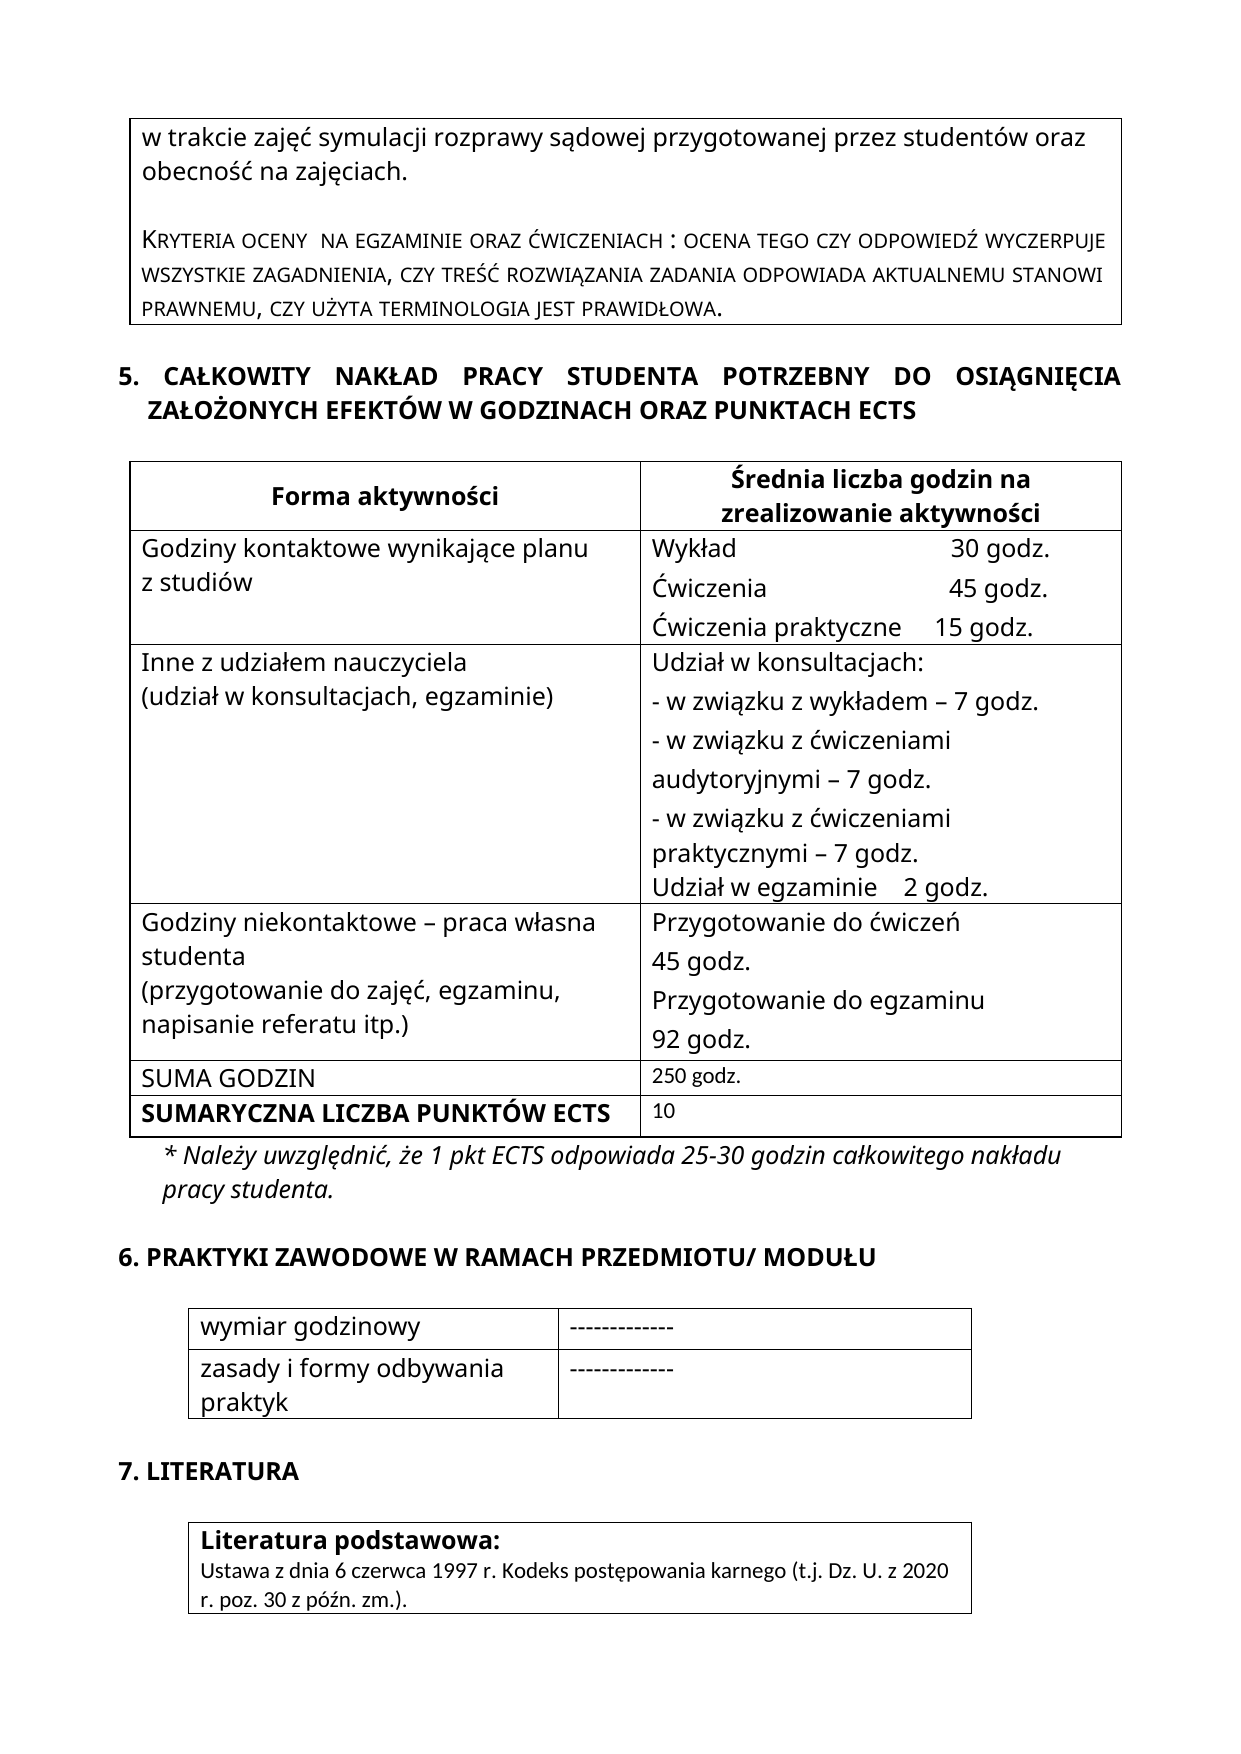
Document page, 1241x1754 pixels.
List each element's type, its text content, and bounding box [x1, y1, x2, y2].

table_cell Godziny niekontaktowe – praca własna studenta (przygotowanie do zajęć, egzaminu, napisanie referatu itp.) [131, 904, 640, 1060]
text 6. PRAKTYKI ZAWODOWE W RAMACH PRZEDMIOTU/ MODUŁU [118, 1240, 1122, 1274]
table_header ------------- [559, 1309, 971, 1349]
table_header Forma aktywności [131, 462, 640, 530]
table_cell SUMARYCZNA LICZBA PUNKTÓW ECTS [131, 1096, 640, 1136]
table_header Średnia liczba godzin na zrealizowanie aktywności [641, 462, 1121, 530]
table_cell SUMA GODZIN [131, 1061, 640, 1095]
table_cell Przygotowanie do ćwiczeń 45 godz. Przygotowanie do egzaminu 92 godz. [641, 904, 1121, 1060]
table_header wymiar godzinowy [189, 1309, 558, 1349]
table_cell Godziny kontaktowe wynikające planu z studiów [131, 531, 640, 643]
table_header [189, 1523, 971, 1613]
table_cell 250 godz. [641, 1061, 1121, 1095]
table_cell Wykład 30 godz. Ćwiczenia 45 godz. Ćwiczenia praktyczne 15 godz. [641, 531, 1121, 643]
text 7. LITERATURA [118, 1453, 1122, 1487]
table_cell 10 [641, 1096, 1121, 1136]
text * Należy uwzględnić, że 1 pkt ECTS odpowiada 25-30 godzin całkowitego nakładu pracy studenta. [162, 1138, 1122, 1206]
table_cell Inne z udziałem nauczyciela (udział w konsultacjach, egzaminie) [131, 645, 640, 903]
table_cell zasady i formy odbywania praktyk [189, 1350, 558, 1418]
text 5. CAŁKOWITY NAKŁAD PRACY STUDENTA POTRZEBNY DO OSIĄGNIĘCIA ZAŁOŻONYCH EFEKTÓW W GODZINACH ORAZ PUNKTACH ECTS [118, 359, 1122, 427]
table_cell Udział w konsultacjach: - w związku z wykładem – 7 godz. - w związku z ćwiczeniami audytoryjnymi – 7 godz. - w związku z ćwiczeniami praktycznymi – 7 godz. Udział w egzaminie 2 godz. [641, 645, 1121, 903]
table_cell ------------- [559, 1350, 971, 1418]
